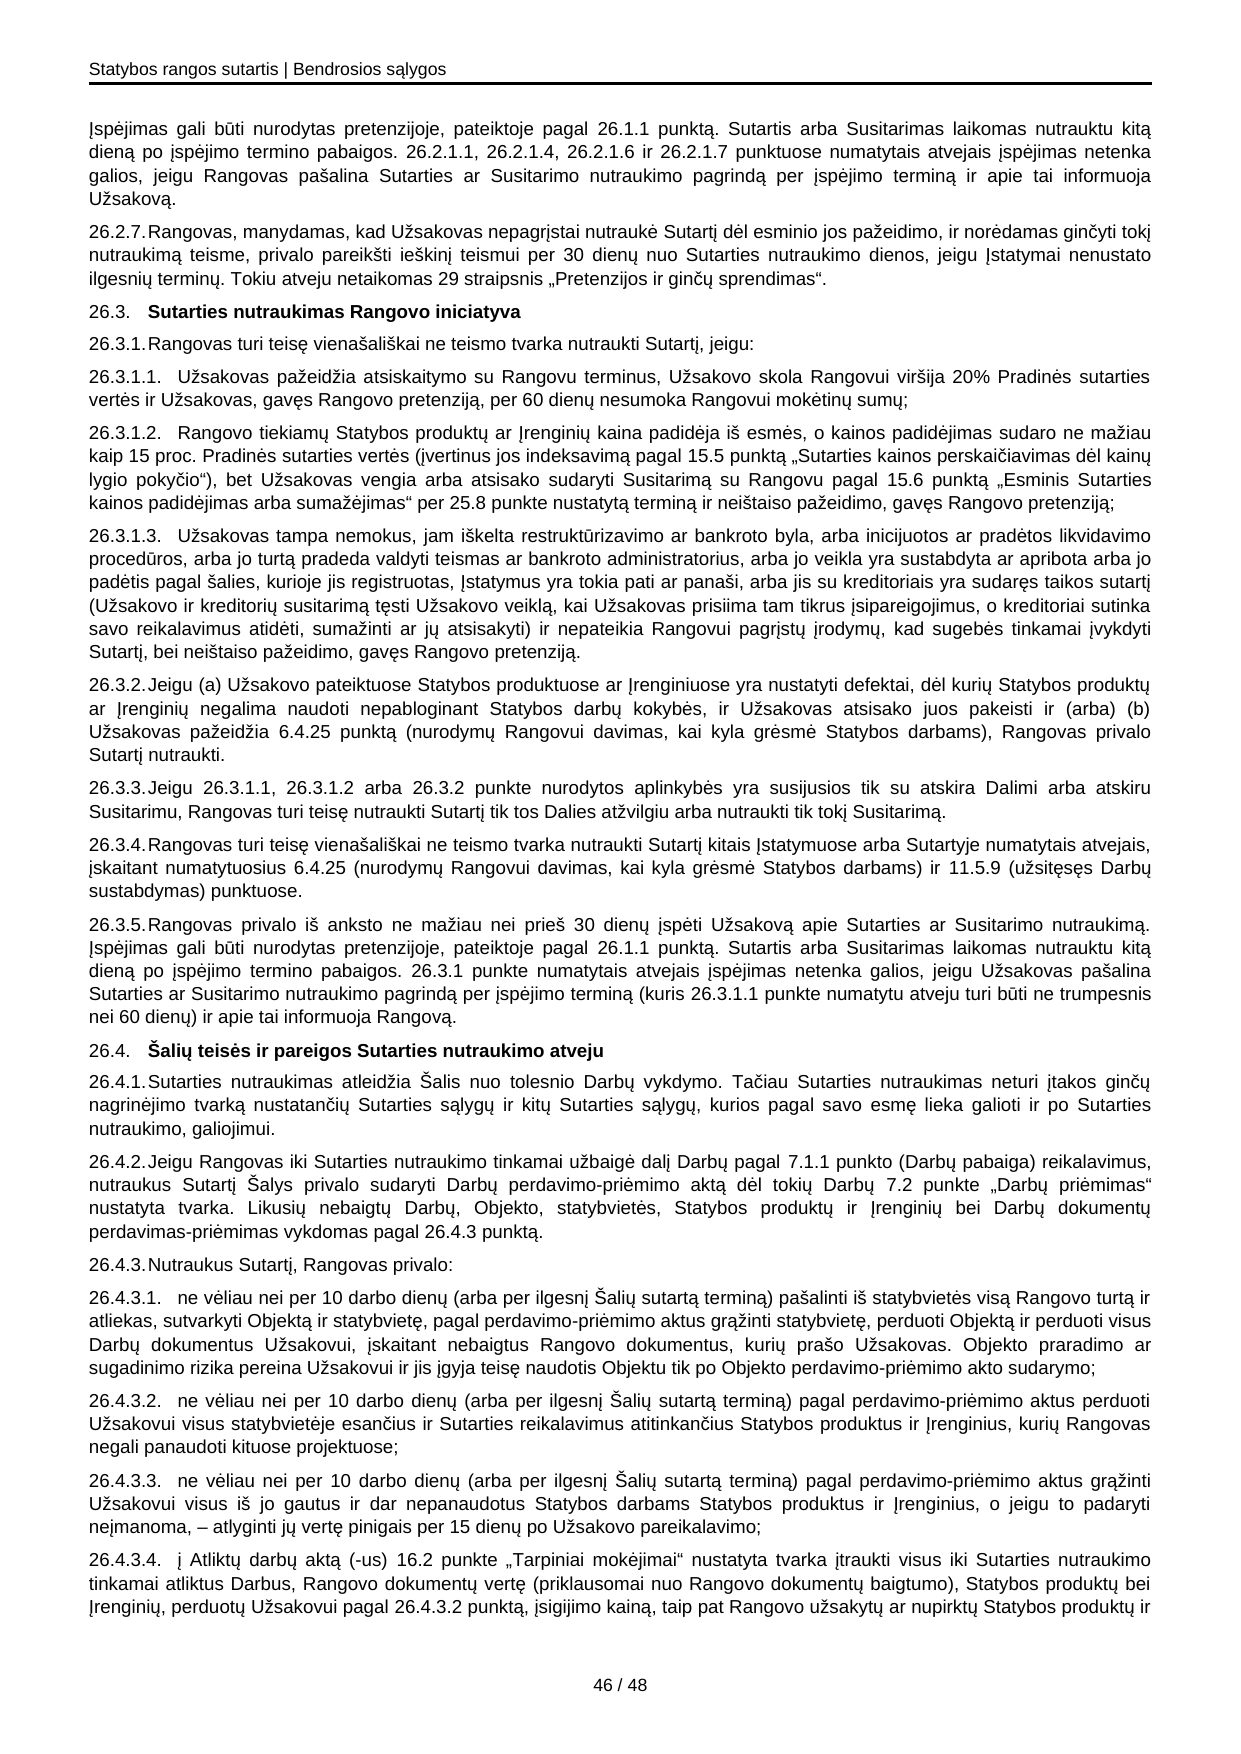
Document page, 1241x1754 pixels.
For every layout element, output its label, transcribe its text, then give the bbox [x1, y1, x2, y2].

list Užsakovas tampa nemokus, jam iškelta restruktūrizavimo ar bankroto byla, arba inicijuotos ar pradėtos likvidavimo procedūros, arba jo turtą pradeda valdyti teismas ar bankroto administratorius, arba jo veikla yra sustabdyta ar apribota arba jo padėtis pagal šalies, kurioje jis registruotas, Įstatymus yra tokia pati ar panaši, arba jis su kreditoriais yra sudaręs taikos sutartį (Užsakovo ir kreditorių susitarimą tęsti Užsakovo veiklą, kai Užsakovas prisiima tam tikrus įsipareigojimus, o kreditoriai sutinka savo reikalavimus atidėti, sumažinti ar jų atsisakyti) ir nepateikia Rangovui pagrįstų įrodymų, kad sugebės tinkamai įvykdyti Sutartį, bei neištaiso pažeidimo, gavęs Rangovo pretenziją. [89, 525, 1152, 663]
list ne vėliau nei per 10 darbo dienų (arba per ilgesnį Šalių sutartą terminą) pagal perdavimo-priėmimo aktus perduoti Užsakovui visus statybvietėje esančius ir Sutarties reikalavimus atitinkančius Statybos produktus ir Įrenginius, kurių Rangovas negali panaudoti kituose projektuose; [89, 1390, 1152, 1458]
list Rangovo tiekiamų Statybos produktų ar Įrenginių kaina padidėja iš esmės, o kainos padidėjimas sudaro ne mažiau kaip 15 proc. Pradinės sutarties vertės (įvertinus jos indeksavimą pagal 15.5 punktą „Sutarties kainos perskaičiavimas dėl kainų lygio pokyčio“), bet Užsakovas vengia arba atsisako sudaryti Susitarimą su Rangovu pagal 15.6 punktą „Esminis Sutarties kainos padidėjimas arba sumažėjimas“ per 25.8 punkte nustatytą terminą ir neištaiso pažeidimo, gavęs Rangovo pretenziją; [89, 422, 1152, 513]
list Rangovas turi teisę vienašališkai ne teismo tvarka nutraukti Sutartį, jeigu: [89, 332, 1152, 354]
list ne vėliau nei per 10 darbo dienų (arba per ilgesnį Šalių sutartą terminą) pašalinti iš statybvietės visą Rangovo turtą ir atliekas, sutvarkyti Objektą ir statybvietę, pagal perdavimo-priėmimo aktus grąžinti statybvietę, perduoti Objektą ir perduoti visus Darbų dokumentus Užsakovui, įskaitant nebaigtus Rangovo dokumentus, kurių prašo Užsakovas. Objekto praradimo ar sugadinimo rizika pereina Užsakovui ir jis įgyja teisę naudotis Objektu tik po Objekto perdavimo-priėmimo akto sudarymo; [89, 1287, 1152, 1378]
list Jeigu 26.3.1.1, 26.3.1.2 arba 26.3.2 punkte nurodytos aplinkybės yra susijusios tik su atskira Dalimi arba atskiru Susitarimu, Rangovas turi teisę nutraukti Sutartį tik tos Dalies atžvilgiu arba nutraukti tik tokį Susitarimą. [89, 777, 1152, 822]
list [89, 1549, 1152, 1617]
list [89, 118, 1152, 209]
list Rangovas, manydamas, kad Užsakovas nepagrįstai nutraukė Sutartį dėl esminio jos pažeidimo, ir norėdamas ginčyti tokį nutraukimą teisme, privalo pareikšti ieškinį teismui per 30 dienų nuo Sutarties nutraukimo dienos, jeigu Įstatymai nenustato ilgesnių terminų. Tokiu atveju netaikomas 29 straipsnis „Pretenzijos ir ginčų sprendimas“. [89, 221, 1152, 289]
list Nutraukus Sutartį, Rangovas privalo: [89, 1254, 1152, 1275]
subtitle Šalių teisės ir pareigos Sutarties nutraukimo atveju [89, 1039, 1152, 1061]
list Rangovas turi teisę vienašališkai ne teismo tvarka nutraukti Sutartį kitais Įstatymuose arba Sutartyje numatytais atvejais, įskaitant numatytuosius 6.4.25 (nurodymų Rangovui davimas, kai kyla grėsmė Statybos darbams) ir 11.5.9 (užsitęsęs Darbų sustabdymas) punktuose. [89, 834, 1152, 902]
list ne vėliau nei per 10 darbo dienų (arba per ilgesnį Šalių sutartą terminą) pagal perdavimo-priėmimo aktus grąžinti Užsakovui visus iš jo gautus ir dar nepanaudotus Statybos darbams Statybos produktus ir Įrenginius, o jeigu to padaryti neįmanoma, – atlyginti jų vertę pinigais per 15 dienų po Užsakovo pareikalavimo; [89, 1469, 1152, 1537]
list Jeigu Rangovas iki Sutarties nutraukimo tinkamai užbaigė dalį Darbų pagal 7.1.1 punkto (Darbų pabaiga) reikalavimus, nutraukus Sutartį Šalys privalo sudaryti Darbų perdavimo-priėmimo aktą dėl tokių Darbų 7.2 punkte „Darbų priėmimas“ nustatyta tvarka. Likusių nebaigtų Darbų, Objekto, statybvietės, Statybos produktų ir Įrenginių bei Darbų dokumentų perdavimas-priėmimas vykdomas pagal 26.4.3 punktą. [89, 1151, 1152, 1242]
list Jeigu (a) Užsakovo pateiktuose Statybos produktuose ar Įrenginiuose yra nustatyti defektai, dėl kurių Statybos produktų ar Įrenginių negalima naudoti nepabloginant Statybos darbų kokybės, ir Užsakovas atsisako juos pakeisti ir (arba) (b) Užsakovas pažeidžia 6.4.25 punktą (nurodymų Rangovui davimas, kai kyla grėsmė Statybos darbams), Rangovas privalo Sutartį nutraukti. [89, 674, 1152, 766]
list Sutarties nutraukimas atleidžia Šalis nuo tolesnio Darbų vykdymo. Tačiau Sutarties nutraukimas neturi įtakos ginčų nagrinėjimo tvarką nustatančių Sutarties sąlygų ir kitų Sutarties sąlygų, kurios pagal savo esmę lieka galioti ir po Sutarties nutraukimo, galiojimui. [89, 1071, 1152, 1139]
list Užsakovas pažeidžia atsiskaitymo su Rangovu terminus, Užsakovo skola Rangovui viršija 20% Pradinės sutarties vertės ir Užsakovas, gavęs Rangovo pretenziją, per 60 dienų nesumoka Rangovui mokėtinų sumų; [89, 366, 1152, 410]
list Rangovas privalo iš anksto ne mažiau nei prieš 30 dienų įspėti Užsakovą apie Sutarties ar Susitarimo nutraukimą. Įspėjimas gali būti nurodytas pretenzijoje, pateiktoje pagal 26.1.1 punktą. Sutartis arba Susitarimas laikomas nutrauktu kitą dieną po įspėjimo termino pabaigos. 26.3.1 punkte numatytais atvejais įspėjimas netenka galios, jeigu Užsakovas pašalina Sutarties ar Susitarimo nutraukimo pagrindą per įspėjimo terminą (kuris 26.3.1.1 punkte numatytu atveju turi būti ne trumpesnis nei 60 dienų) ir apie tai informuoja Rangovą. [89, 913, 1152, 1028]
subtitle Sutarties nutraukimas Rangovo iniciatyva [89, 301, 1152, 322]
